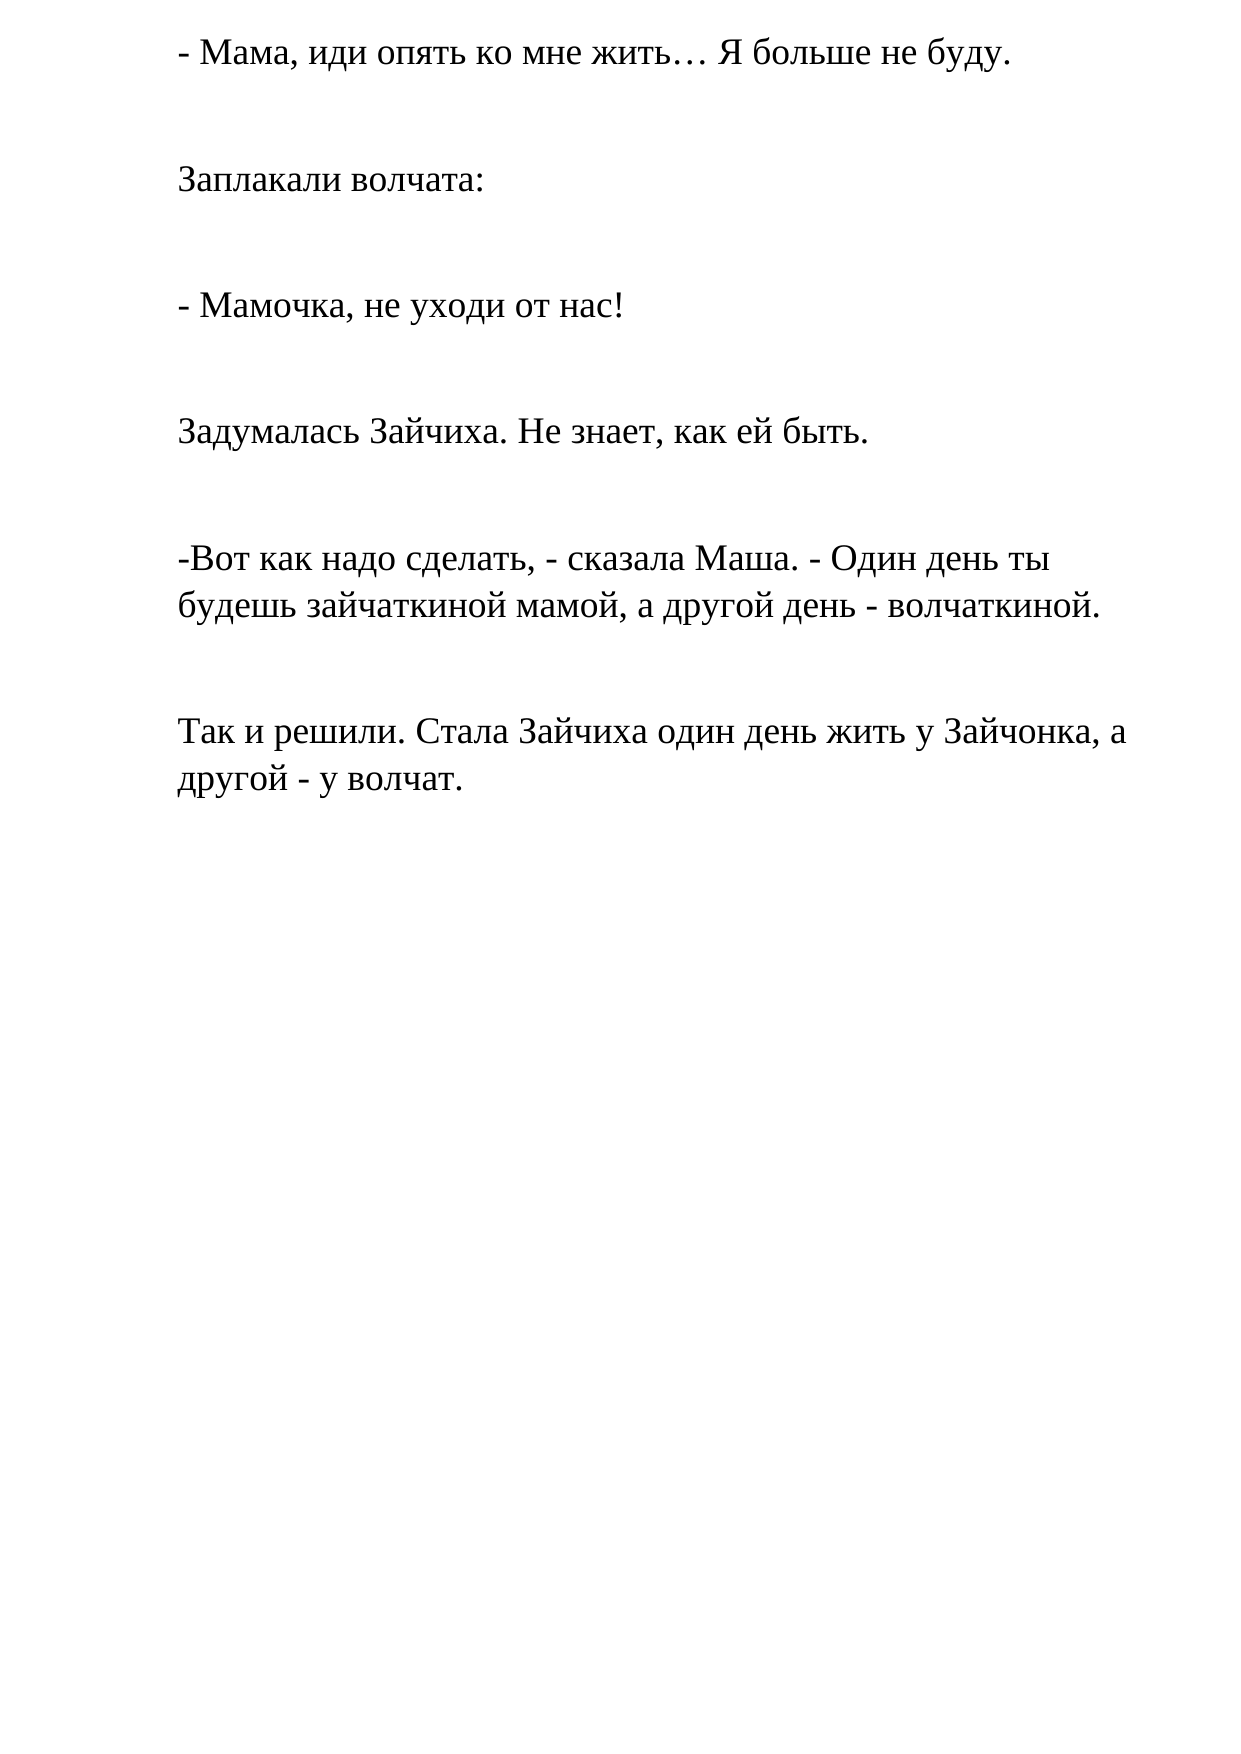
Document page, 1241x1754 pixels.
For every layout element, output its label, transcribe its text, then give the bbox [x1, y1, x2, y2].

text Заплакали волчата: [177, 156, 1152, 199]
text -Вот как надо сделать, - сказала Маша. - Один день ты будешь зайчаткиной мамой, а другой день - волчаткиной. [177, 535, 1152, 625]
text Задумалась Зайчиха. Не знает, как ей быть. [177, 409, 1152, 452]
text - Мама, иди опять ко мне жить… Я больше не буду. [177, 29, 1152, 73]
text Так и решили. Стала Зайчиха один день жить у Зайчонка, а другой - у волчат. [177, 708, 1152, 798]
text - Мамочка, не уходи от нас! [177, 282, 1152, 326]
